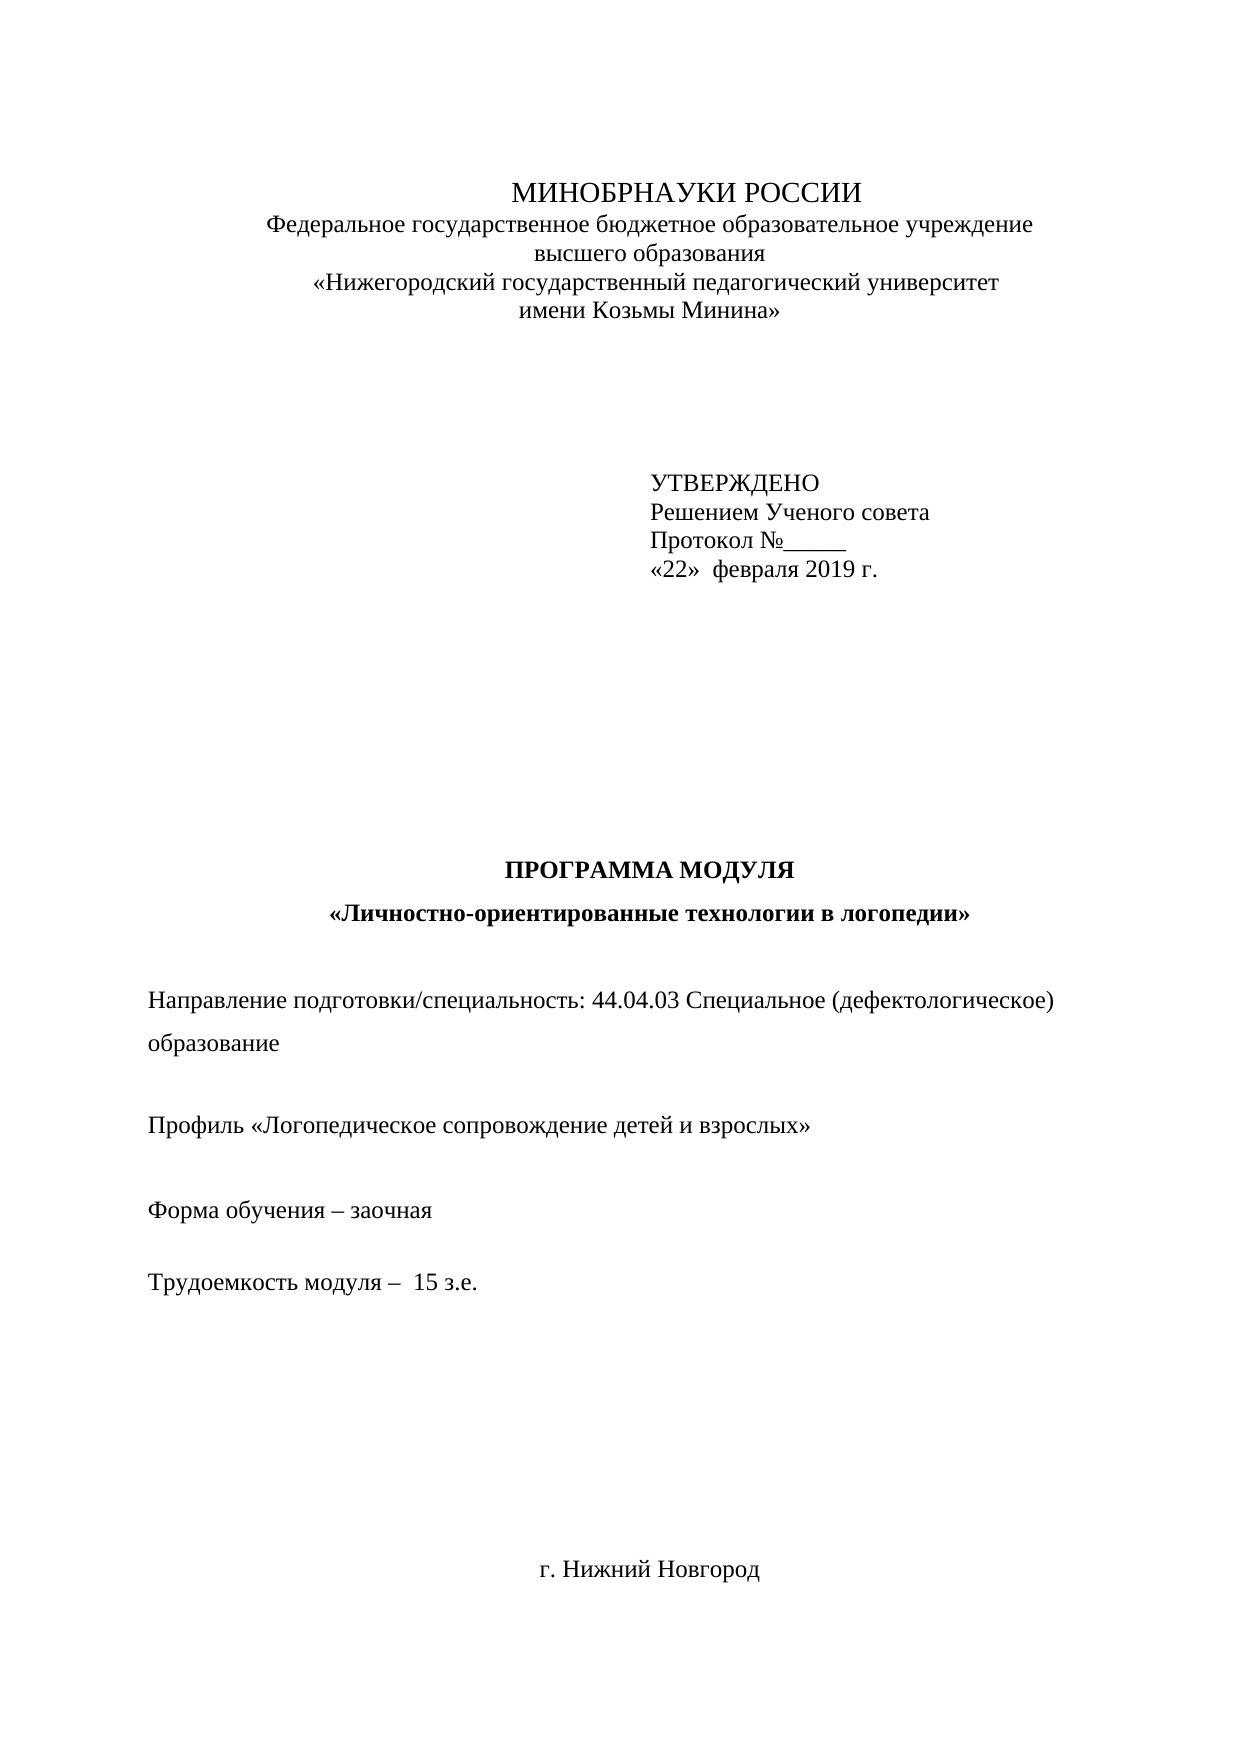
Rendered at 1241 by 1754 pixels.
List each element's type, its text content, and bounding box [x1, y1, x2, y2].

text «Личностно-ориентированные технологии в логопедии» [148, 898, 1152, 927]
text Трудоемкость модуля – 15 з.е. [148, 1267, 1152, 1296]
text «22» февраля 2019 г. [650, 554, 1152, 583]
text г. Нижний Новгород [148, 1554, 1152, 1583]
text высшего образования [148, 238, 1152, 267]
text имени Козьмы Минина» [148, 295, 1152, 324]
text программа модуля [148, 855, 1152, 884]
text Федеральное государственное бюджетное образовательное учреждение [148, 209, 1152, 238]
text «Нижегородский государственный педагогический университет [148, 267, 1152, 295]
text Протокол №_____ [650, 525, 1152, 554]
text Направление подготовки/специальность: 44.04.03 Специальное (дефектологическое) образование [148, 985, 1152, 1057]
text УТВЕРЖДЕНО [650, 468, 1152, 497]
text Форма обучения – заочная [148, 1195, 1152, 1224]
text МИНОБРНАУКИ РОССИИ [148, 176, 1152, 209]
text Профиль «Логопедическое сопровождение детей и взрослых» [148, 1110, 1152, 1138]
text Решением Ученого совета [650, 497, 1152, 525]
